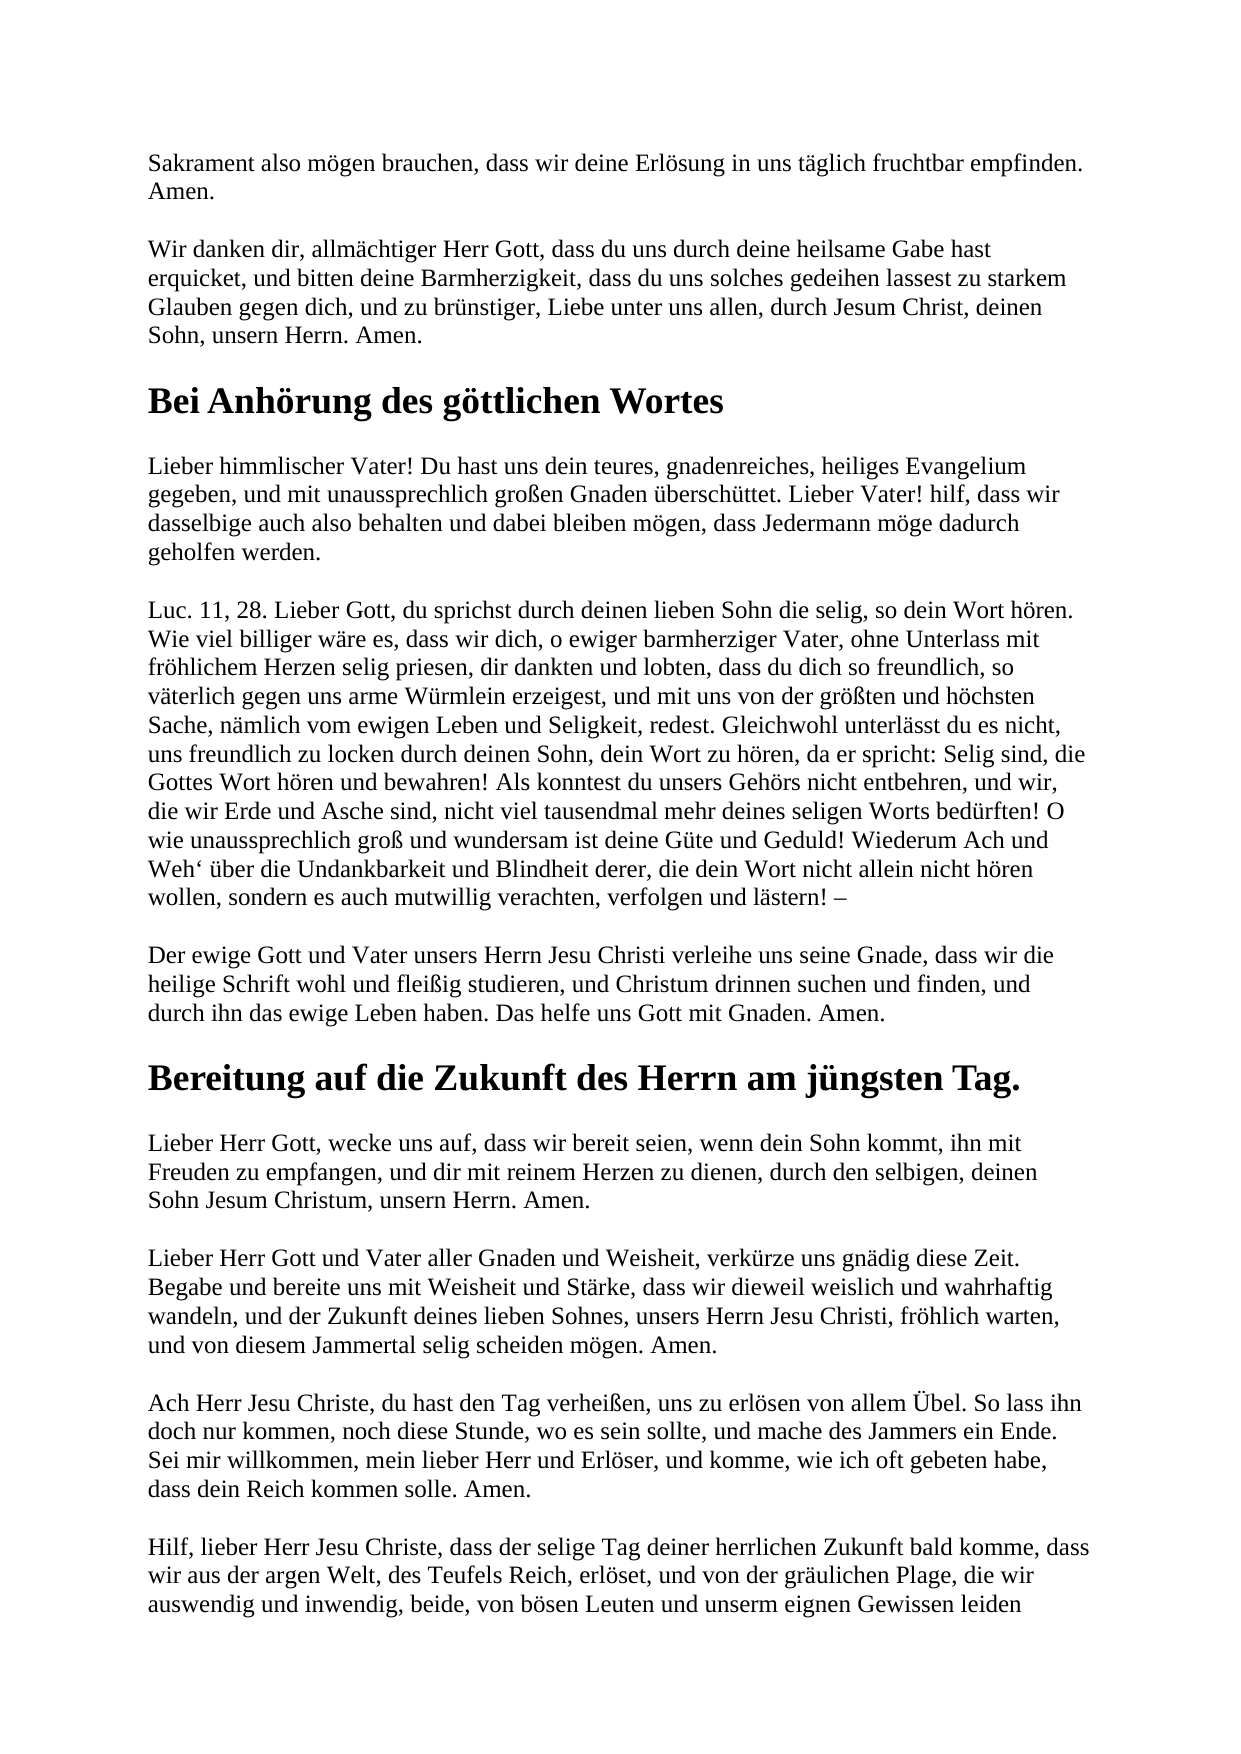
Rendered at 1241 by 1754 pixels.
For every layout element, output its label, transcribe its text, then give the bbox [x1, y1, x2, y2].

subtitle Bei Anhörung des göttlichen Wortes [148, 378, 1093, 422]
text Ach Herr Jesu Christe, du hast den Tag verheißen, uns zu erlösen von allem Übel. So lass ihn doch nur kommen, noch diese Stunde, wo es sein sollte, und mache des Jammers ein Ende. Sei mir willkommen, mein lieber Herr und Erlöser, und komme, wie ich oft gebeten habe, dass dein Reich kommen solle. Amen. [148, 1388, 1093, 1503]
text Luc. 11, 28. Lieber Gott, du sprichst durch deinen lieben Sohn die selig, so dein Wort hören. Wie viel billiger wäre es, dass wir dich, o ewiger barmherziger Vater, ohne Unterlass mit fröhlichem Herzen selig priesen, dir dankten und lobten, dass du dich so freundlich, so väterlich gegen uns arme Würmlein erzeigest, und mit uns von der größten und höchsten Sache, nämlich vom ewigen Leben und Seligkeit, redest. Gleichwohl unterlässt du es nicht, uns freundlich zu locken durch deinen Sohn, dein Wort zu hören, da er spricht: Selig sind, die Gottes Wort hören und bewahren! Als konntest du unsers Gehörs nicht entbehren, und wir, die wir Erde und Asche sind, nicht viel tausendmal mehr deines seligen Worts bedürften! O wie unaussprechlich groß und wundersam ist deine Güte und Geduld! Wiederum Ach und Weh‘ über die Undankbarkeit und Blindheit derer, die dein Wort nicht allein nicht hören wollen, sondern es auch mutwillig verachten, verfolgen und lästern! – [148, 595, 1093, 911]
subtitle Bereitung auf die Zukunft des Herrn am jüngsten Tag. [148, 1056, 1093, 1099]
text Lieber himmlischer Vater! Du hast uns dein teures, gnadenreiches, heiliges Evangelium gegeben, und mit unaussprechlich großen Gnaden überschüttet. Lieber Vater! hilf, dass wir dasselbige auch also behalten und dabei bleiben mögen, dass Jedermann möge dadurch geholfen werden. [148, 451, 1093, 566]
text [148, 148, 1093, 205]
text Wir danken dir, allmächtiger Herr Gott, dass du uns durch deine heilsame Gabe hast erquicket, und bitten deine Barmherzigkeit, dass du uns solches gedeihen lassest zu starkem Glauben gegen dich, und zu brünstiger, Liebe unter uns allen, durch Jesum Christ, deinen Sohn, unsern Herrn. Amen. [148, 234, 1093, 349]
text Der ewige Gott und Vater unsers Herrn Jesu Christi verleihe uns seine Gnade, dass wir die heilige Schrift wohl und fleißig studieren, und Christum drinnen suchen und finden, und durch ihn das ewige Leben haben. Das helfe uns Gott mit Gnaden. Amen. [148, 940, 1093, 1027]
text Lieber Herr Gott und Vater aller Gnaden und Weisheit, verkürze uns gnädig diese Zeit. Begabe und bereite uns mit Weisheit und Stärke, dass wir dieweil weislich und wahrhaftig wandeln, und der Zukunft deines lieben Sohnes, unsers Herrn Jesu Christi, fröhlich warten, und von diesem Jammertal selig scheiden mögen. Amen. [148, 1243, 1093, 1358]
text Lieber Herr Gott, wecke uns auf, dass wir bereit seien, wenn dein Sohn kommt, ihn mit Freuden zu empfangen, und dir mit reinem Herzen zu dienen, durch den selbigen, deinen Sohn Jesum Christum, unsern Herrn. Amen. [148, 1128, 1093, 1214]
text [148, 1532, 1093, 1618]
